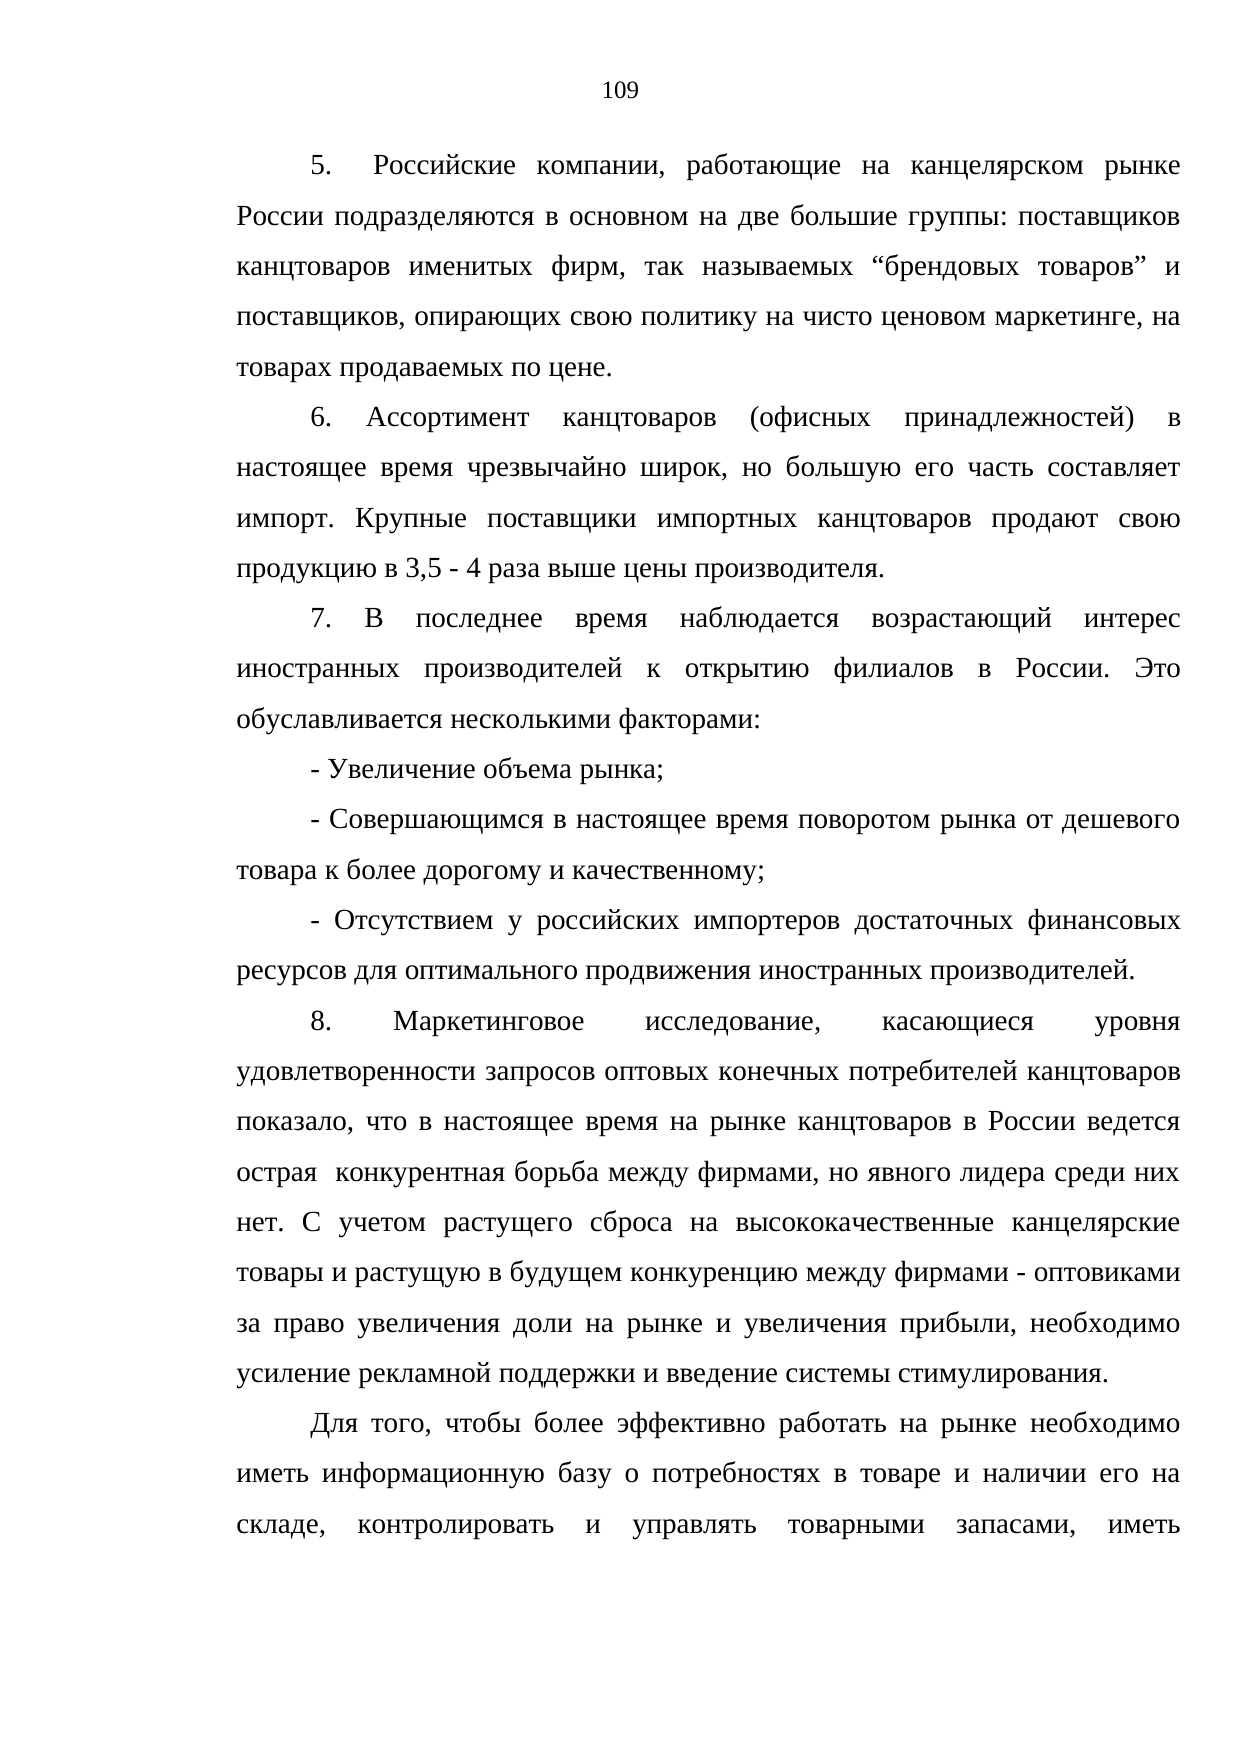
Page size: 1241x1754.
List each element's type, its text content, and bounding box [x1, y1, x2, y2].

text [236, 1406, 1181, 1540]
text 5. Российские компании, работающие на канцелярском рынке России подразделяются в основном на две большие группы: поставщиков канцтоваров именитых фирм, так называемых “брендовых товаров” и поставщиков, опирающих свою политику на чисто ценовом маркетинге, на товарах продаваемых по цене. [236, 148, 1181, 382]
text 7. В последнее время наблюдается возрастающий интерес иностранных производителей к открытию филиалов в России. Это обуславливается несколькими факторами: [236, 601, 1181, 735]
text - Совершающимся в настоящее время поворотом рынка от дешевого товара к более дорогому и качественному; [236, 802, 1181, 886]
text - Увеличение объема рынка; [236, 751, 1181, 785]
text 6. Ассортимент канцтоваров (офисных принадлежностей) в настоящее время чрезвычайно широк, но большую его часть составляет импорт. Крупные поставщики импортных канцтоваров продают свою продукцию в 3,5 - 4 раза выше цены производителя. [236, 399, 1181, 584]
text - Отсутствием у российских импортеров достаточных финансовых ресурсов для оптимального продвижения иностранных производителей. [236, 902, 1181, 986]
text 8. Маркетинговое исследование, касающиеся уровня удовлетворенности запросов оптовых конечных потребителей канцтоваров показало, что в настоящее время на рынке канцтоваров в России ведется острая конкурентная борьба между фирмами, но явного лидера среди них нет. С учетом растущего сброса на высококачественные канцелярские товары и растущую в будущем конкуренцию между фирмами - оптовиками за право увеличения доли на рынке и увеличения прибыли, необходимо усиление рекламной поддержки и введение системы стимулирования. [236, 1003, 1181, 1389]
